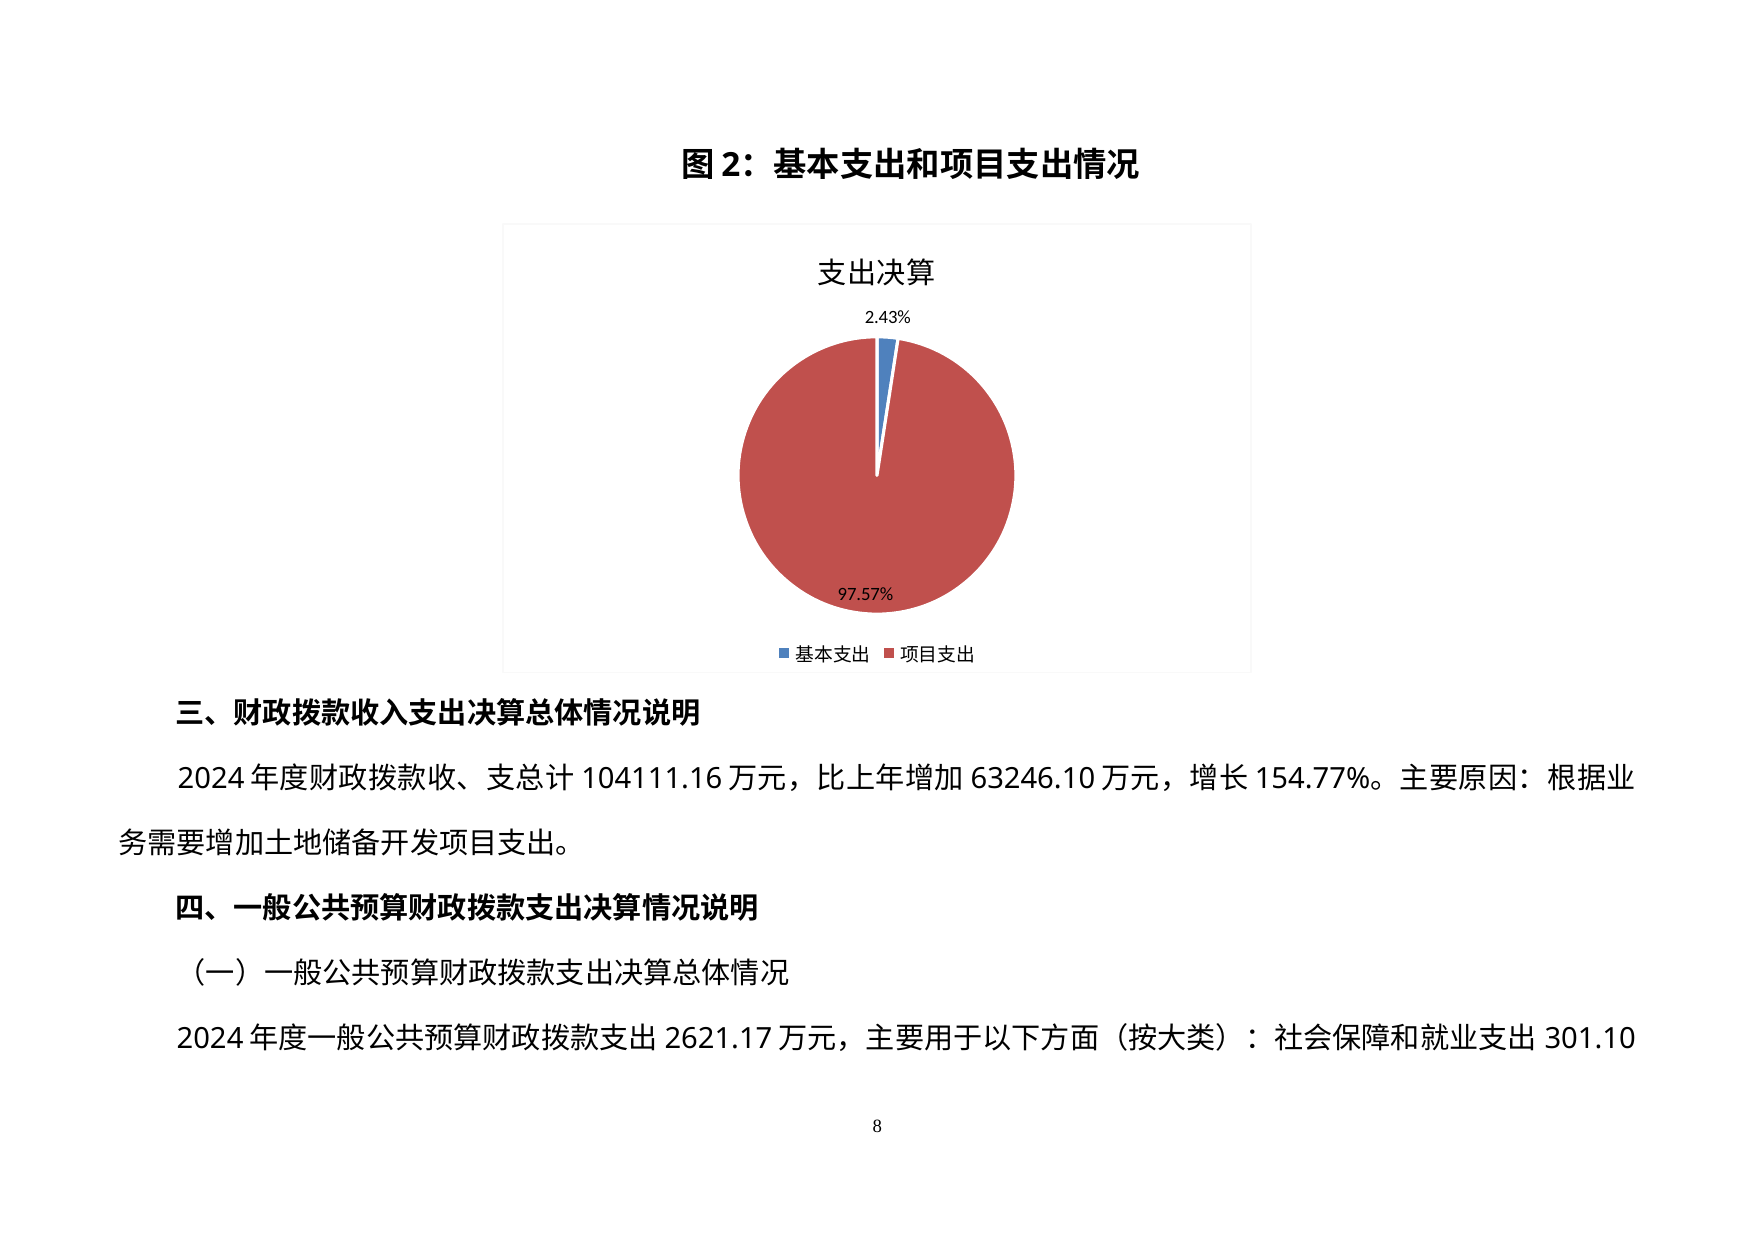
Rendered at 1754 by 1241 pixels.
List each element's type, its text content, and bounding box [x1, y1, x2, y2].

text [118, 1003, 1636, 1068]
subtitle 图2：基本支出和项目支出情况 [118, 129, 1636, 194]
text 2024年度财政拨款收、支总计104111.16万元，比上年增加63246.10万元，增长154.77%。主要原因：根据业务需要增加土地储备开发项目支出。 [118, 743, 1636, 873]
text 四、一般公共预算财政拨款支出决算情况说明 [118, 873, 1636, 938]
text 三、财政拨款收入支出决算总体情况说明 [118, 678, 1636, 743]
text （一）一般公共预算财政拨款支出决算总体情况 [118, 938, 1636, 1003]
